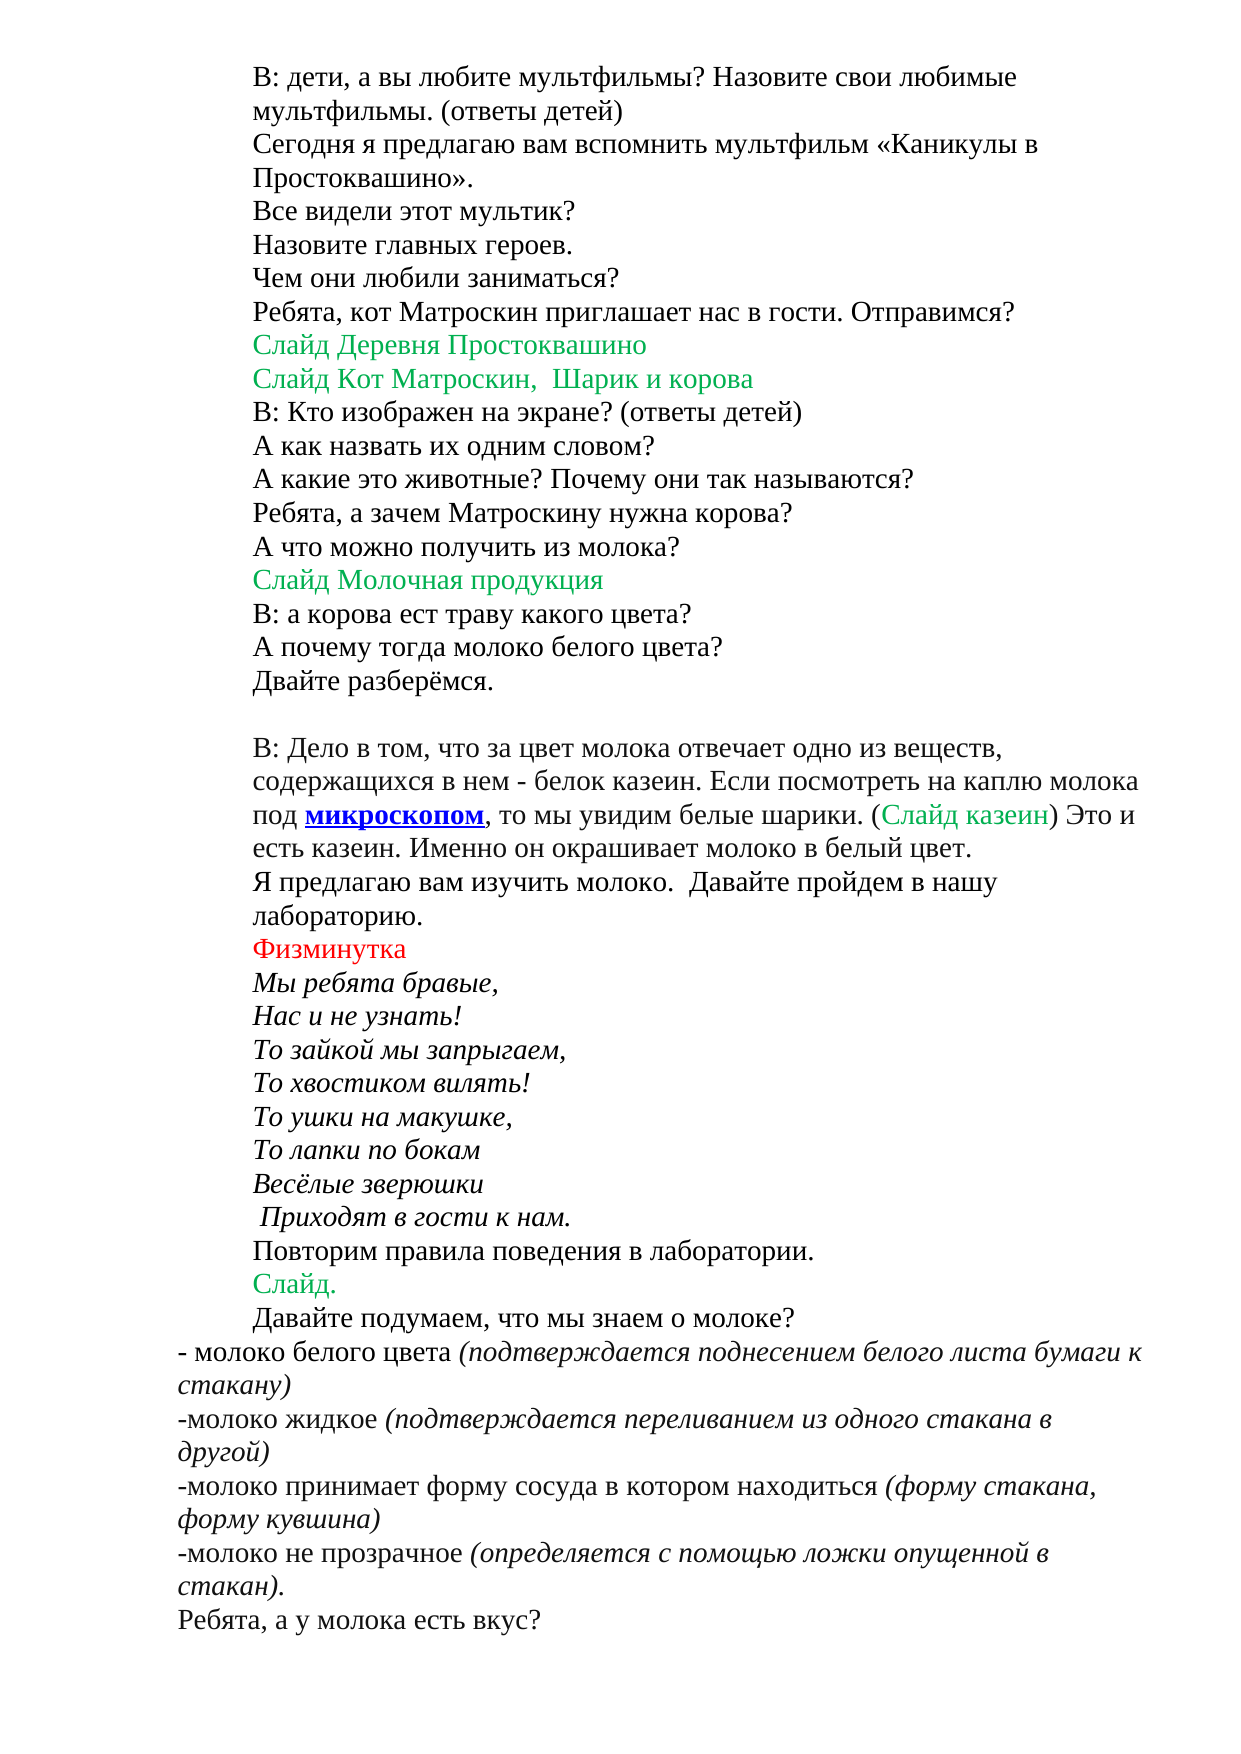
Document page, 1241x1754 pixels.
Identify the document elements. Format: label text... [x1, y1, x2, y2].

text -молоко жидкое (подтверждается переливанием из одного стакана в другой) [177, 1401, 1152, 1468]
text Чем они любили заниматься? [252, 260, 1152, 294]
text Ребята, а у молока есть вкус? [177, 1602, 1152, 1636]
text А что можно получить из молока? [252, 529, 1152, 562]
text -молоко не прозрачное (определяется с помощью ложки опущенной в стакан). [177, 1535, 1152, 1602]
text - молоко белого цвета (подтверждается поднесением белого листа бумаги к стакану) [177, 1334, 1152, 1401]
text А какие это животные? Почему они так называются? [252, 462, 1152, 495]
text То хвостиком вилять! [252, 1065, 1152, 1099]
text Приходят в гости к нам. [252, 1199, 1152, 1233]
text Нас и не узнать! [252, 998, 1152, 1032]
text Назовите главных героев. [252, 227, 1152, 260]
text -молоко принимает форму сосуда в котором находиться (форму стакана, форму кувшина) [177, 1468, 1152, 1535]
text В: а корова ест траву какого цвета? [252, 596, 1152, 629]
text То зайкой мы запрыгаем, [252, 1032, 1152, 1065]
text Мы ребята бравые, [252, 965, 1152, 998]
text А как назвать их одним словом? [252, 428, 1152, 462]
text Ребята, кот Матроскин приглашает нас в гости. Отправимся? [252, 294, 1152, 327]
text Слайд Молочная продукция [252, 562, 1152, 596]
text Физминутка [252, 931, 1152, 965]
text Весёлые зверюшки [252, 1166, 1152, 1199]
text В: Дело в том, что за цвет молока отвечает одно из веществ, содержащихся в нем - белок казеин. Если посмотреть на каплю молока под микроскопом, то мы увидим белые шарики. (Слайд казеин) Это и есть казеин. Именно он окрашивает молоко в белый цвет. [252, 730, 1152, 864]
text Повторим правила поведения в лаборатории. [252, 1233, 1152, 1267]
text Все видели этот мультик? [252, 193, 1152, 227]
text Ребята, а зачем Матроскину нужна корова? [252, 495, 1152, 529]
text А почему тогда молоко белого цвета? [252, 629, 1152, 663]
text В: дети, а вы любите мультфильмы? Назовите свои любимые мультфильмы. (ответы детей) [252, 59, 1152, 126]
text Я предлагаю вам изучить молоко. Давайте пройдем в нашу лабораторию. [252, 864, 1152, 931]
text Слайд. [252, 1267, 1152, 1300]
text Сегодня я предлагаю вам вспомнить мультфильм «Каникулы в Простоквашино». [252, 126, 1152, 193]
text То лапки по бокам [252, 1132, 1152, 1166]
text Давайте подумаем, что мы знаем о молоке? [252, 1300, 1152, 1334]
text Двайте разберёмся. [252, 663, 1152, 696]
text В: Кто изображен на экране? (ответы детей) [252, 394, 1152, 428]
text То ушки на макушке, [252, 1099, 1152, 1132]
text Слайд Кот Матроскин, Шарик и корова [252, 361, 1152, 394]
text Слайд Деревня Простоквашино [252, 327, 1152, 361]
